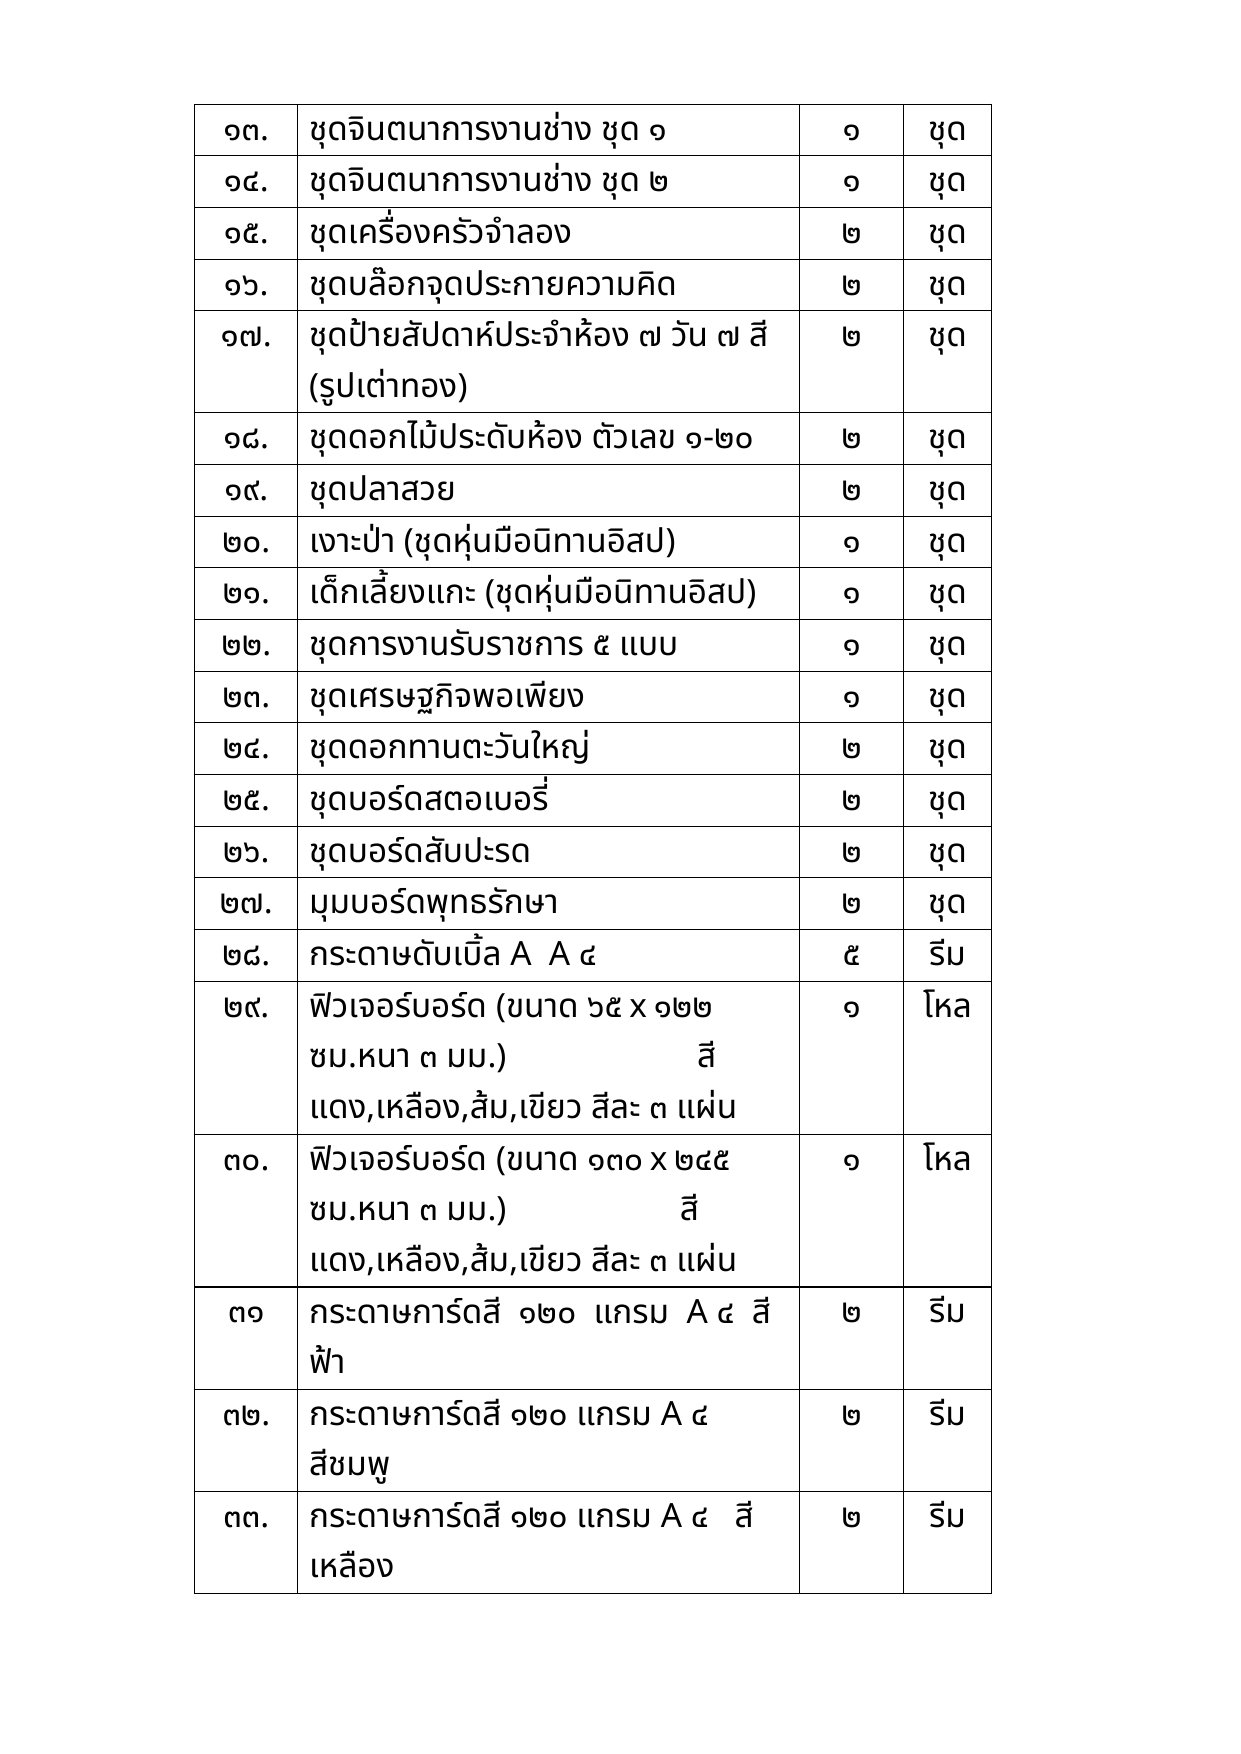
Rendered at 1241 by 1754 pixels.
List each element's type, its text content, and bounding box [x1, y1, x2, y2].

table_cell กระดาษการ์ดสี ๑๒๐ แกรม A ๔ สีฟ้า [298, 1288, 799, 1388]
table_cell ๓๓. [195, 1492, 297, 1593]
table_cell ชุด [904, 775, 991, 826]
table_cell เงาะป่า (ชุดหุ่นมือนิทานอิสป) [298, 517, 799, 567]
table_cell กระดาษการ์ดสี ๑๒๐ แกรม A ๔ สีชมพู [298, 1390, 799, 1491]
table_cell ๑ [800, 156, 903, 207]
table_cell ๑๕. [195, 208, 297, 258]
table_cell ๑ [800, 568, 903, 619]
table_cell รีม [904, 1288, 991, 1388]
table_cell ๓๐. [195, 1135, 297, 1286]
table_cell ๒ [800, 723, 903, 774]
table_cell ชุดเครื่องครัวจำลอง [298, 208, 799, 258]
table_cell ชุด [904, 568, 991, 619]
table_cell ๒๕. [195, 775, 297, 826]
table_cell ชุด [904, 413, 991, 464]
table_cell ๑ [800, 517, 903, 567]
table_cell ๑๗. [195, 311, 297, 412]
table_cell ชุด [904, 311, 991, 412]
table_cell ๑ [800, 105, 903, 155]
table_cell ๑๓. [195, 105, 297, 155]
table_cell รีม [904, 1390, 991, 1491]
table_cell ชุด [904, 827, 991, 877]
table_cell กระดาษการ์ดสี ๑๒๐ แกรม A ๔ สีเหลือง [298, 1492, 799, 1593]
table_cell มุมบอร์ดพุทธรักษา [298, 878, 799, 929]
table_cell ๒ [800, 1390, 903, 1491]
table_cell ๒๘. [195, 930, 297, 981]
table_cell ชุด [904, 465, 991, 516]
table_cell ชุด [904, 517, 991, 567]
table_cell ๒ [800, 311, 903, 412]
table_cell ๒๙. [195, 982, 297, 1133]
table_cell ๒๐. [195, 517, 297, 567]
table_cell ๑๔. [195, 156, 297, 207]
table_cell ชุดดอกทานตะวันใหญ่ [298, 723, 799, 774]
table_cell ชุดบอร์ดสับปะรด [298, 827, 799, 877]
table_cell ๒ [800, 413, 903, 464]
table_cell ชุด [904, 105, 991, 155]
table_cell ๒ [800, 1492, 903, 1593]
table_cell ๒ [800, 827, 903, 877]
table_cell ๒๗. [195, 878, 297, 929]
table_cell ชุดดอกไม้ประดับห้อง ตัวเลข ๑-๒๐ [298, 413, 799, 464]
table_cell ๑ [800, 982, 903, 1133]
table_cell ๒ [800, 260, 903, 310]
table_cell ๒ [800, 878, 903, 929]
table_cell ชุดบอร์ดสตอเบอรี่ [298, 775, 799, 826]
table_cell ๑ [800, 672, 903, 722]
table_cell ชุด [904, 208, 991, 258]
table_cell ๑ [800, 620, 903, 671]
table_cell ๒๖. [195, 827, 297, 877]
table_cell ๑๙. [195, 465, 297, 516]
table_cell ชุดปลาสวย [298, 465, 799, 516]
table_cell ชุด [904, 620, 991, 671]
table_cell ๑๖. [195, 260, 297, 310]
table_cell ๒๒. [195, 620, 297, 671]
table_cell ๒๑. [195, 568, 297, 619]
table_cell ชุดเศรษฐกิจพอเพียง [298, 672, 799, 722]
table_cell ๑๘. [195, 413, 297, 464]
table_cell ชุดจินตนาการงานช่าง ชุด ๒ [298, 156, 799, 207]
table_cell ชุดบล๊อกจุดประกายความคิด [298, 260, 799, 310]
table_cell ชุด [904, 878, 991, 929]
table_cell ชุดป้ายสัปดาห์ประจำห้อง ๗ วัน ๗ สี (รูปเต่าทอง) [298, 311, 799, 412]
table_cell กระดาษดับเบิ้ล A A ๔ [298, 930, 799, 981]
table_cell ชุด [904, 672, 991, 722]
table_cell ๒๓. [195, 672, 297, 722]
table_cell ๒ [800, 465, 903, 516]
table_cell ชุด [904, 260, 991, 310]
table_cell ชุด [904, 156, 991, 207]
table_cell ฟิวเจอร์บอร์ด (ขนาด ๖๕x๑๒๒ ซม.หนา ๓ มม.) สีแดง,เหลือง,ส้ม,เขียว สีละ ๓ แผ่น [298, 982, 799, 1133]
table_cell ๕ [800, 930, 903, 981]
table_cell ๓๒. [195, 1390, 297, 1491]
table_cell ๑ [800, 1135, 903, 1286]
table_cell โหล [904, 1135, 991, 1286]
table_cell ฟิวเจอร์บอร์ด (ขนาด ๑๓๐x๒๔๕ ซม.หนา ๓ มม.) สีแดง,เหลือง,ส้ม,เขียว สีละ ๓ แผ่น [298, 1135, 799, 1286]
table_cell รีม [904, 930, 991, 981]
table_cell เด็กเลี้ยงแกะ (ชุดหุ่นมือนิทานอิสป) [298, 568, 799, 619]
table_cell โหล [904, 982, 991, 1133]
table_cell ๒ [800, 208, 903, 258]
table_cell ชุด [904, 723, 991, 774]
table_cell ๒ [800, 1288, 903, 1388]
table_cell ๓๑ [195, 1288, 297, 1388]
table_cell ชุดจินตนาการงานช่าง ชุด ๑ [298, 105, 799, 155]
table_cell ชุดการงานรับราชการ ๕ แบบ [298, 620, 799, 671]
table_cell ๒๔. [195, 723, 297, 774]
table_cell รีม [904, 1492, 991, 1593]
table_cell ๒ [800, 775, 903, 826]
